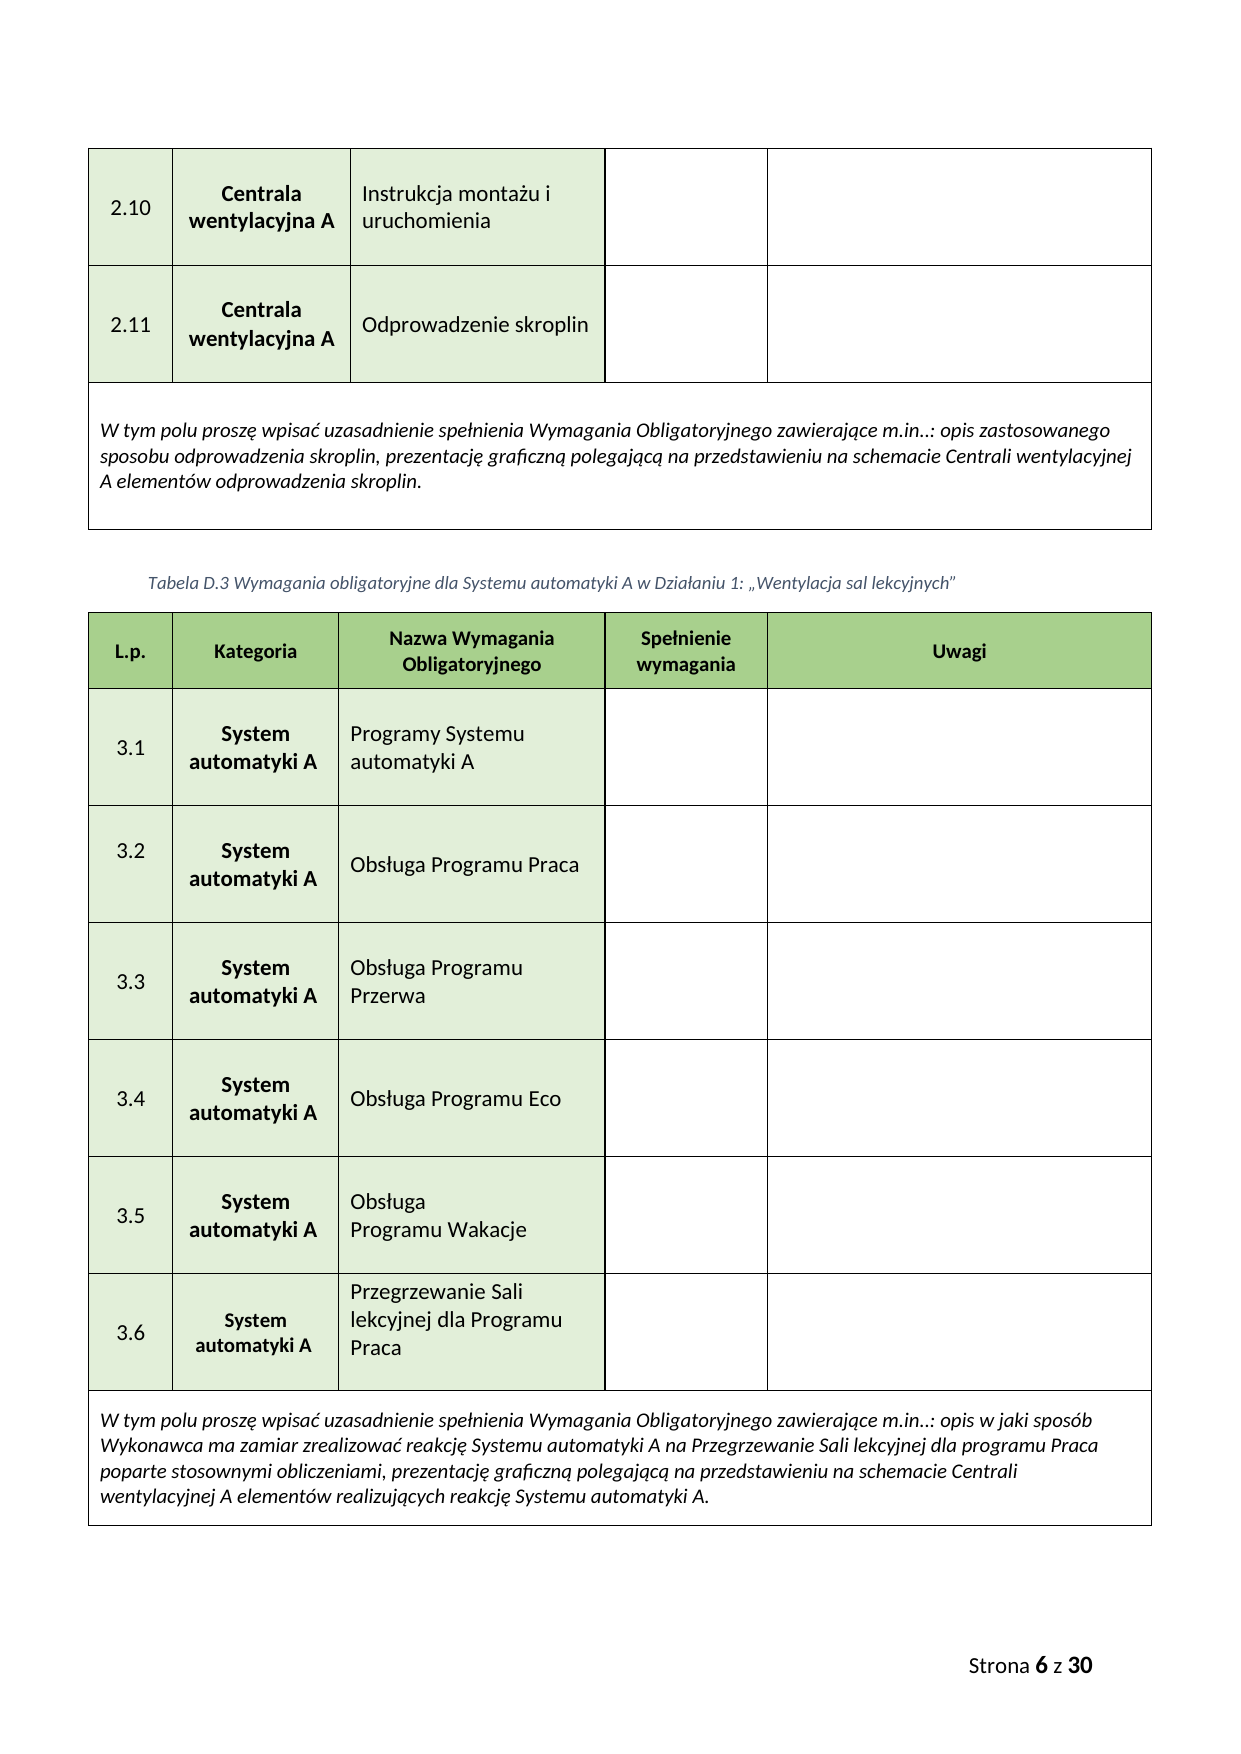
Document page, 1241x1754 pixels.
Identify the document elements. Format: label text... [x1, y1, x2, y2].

table_cell [768, 1274, 1151, 1390]
table_cell [606, 1274, 767, 1390]
table_header Spełnienie wymagania [606, 613, 767, 688]
table_cell [768, 1040, 1151, 1156]
table_cell [768, 806, 1151, 922]
table_cell [606, 806, 767, 922]
table_cell [606, 266, 767, 382]
table_cell W tym polu proszę wpisać uzasadnienie spełnienia Wymagania Obligatoryjnego zawierające m.in..: opis w jaki sposób Wykonawca ma zamiar zrealizować reakcję Systemu automatyki A na Przegrzewanie Sali lekcyjnej dla programu Praca poparte stosownymi obliczeniami, prezentację graficzną polegającą na przedstawieniu na schemacie Centrali wentylacyjnej A elementów realizujących reakcję Systemu automatyki A. [89, 1391, 1151, 1524]
table_cell 3.5 [89, 1157, 172, 1273]
table_cell Obsługa Programu Wakacje [339, 1157, 604, 1273]
table_cell 2.10 [89, 149, 172, 265]
table_header L.p. [89, 613, 172, 688]
table_cell [606, 689, 767, 805]
table_cell Przegrzewanie Sali lekcyjnej dla Programu Praca [339, 1274, 604, 1390]
table_cell Programy Systemu automatyki A [339, 689, 604, 805]
table_cell [606, 149, 767, 265]
table_cell Instrukcja montażu i uruchomienia [351, 149, 604, 265]
text Tabela D.3 Wymagania obligatoryjne dla Systemu automatyki A w Działaniu 1: „Wentylacja sal lekcyjnych” [148, 571, 1092, 594]
table_header Uwagi [768, 613, 1151, 688]
table_cell Centrala wentylacyjna A [173, 266, 350, 382]
table_cell Odprowadzenie skroplin [351, 266, 604, 382]
table_cell System automatyki A [173, 923, 338, 1039]
table_cell 2.11 [89, 266, 172, 382]
table_cell Obsługa Programu Przerwa [339, 923, 604, 1039]
table_cell Obsługa Programu Praca [339, 806, 604, 922]
table_cell 3.3 [89, 923, 172, 1039]
table_cell [606, 923, 767, 1039]
table_cell Obsługa Programu Eco [339, 1040, 604, 1156]
table_cell 3.2 [89, 806, 172, 922]
table_cell [768, 689, 1151, 805]
table_cell 3.4 [89, 1040, 172, 1156]
table_cell [606, 1157, 767, 1273]
table_cell System automatyki A [173, 1157, 338, 1273]
table_cell System automatyki A [173, 1040, 338, 1156]
table_cell System automatyki A [173, 689, 338, 805]
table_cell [173, 149, 350, 265]
table_header Nazwa Wymagania Obligatoryjnego [339, 613, 604, 688]
table_cell 3.6 [89, 1274, 172, 1390]
table_header Kategoria [173, 613, 338, 688]
table_cell [768, 923, 1151, 1039]
table_cell [606, 1040, 767, 1156]
table_cell System automatyki A [173, 806, 338, 922]
table_cell 3.1 [89, 689, 172, 805]
table_cell [768, 266, 1151, 382]
table_cell [768, 149, 1151, 265]
table_cell System automatyki A [173, 1274, 338, 1390]
table_cell [768, 1157, 1151, 1273]
table_cell W tym polu proszę wpisać uzasadnienie spełnienia Wymagania Obligatoryjnego zawierające m.in..: opis zastosowanego sposobu odprowadzenia skroplin, prezentację graficzną polegającą na przedstawieniu na schemacie Centrali wentylacyjnej A elementów odprowadzenia skroplin. [89, 383, 1151, 528]
